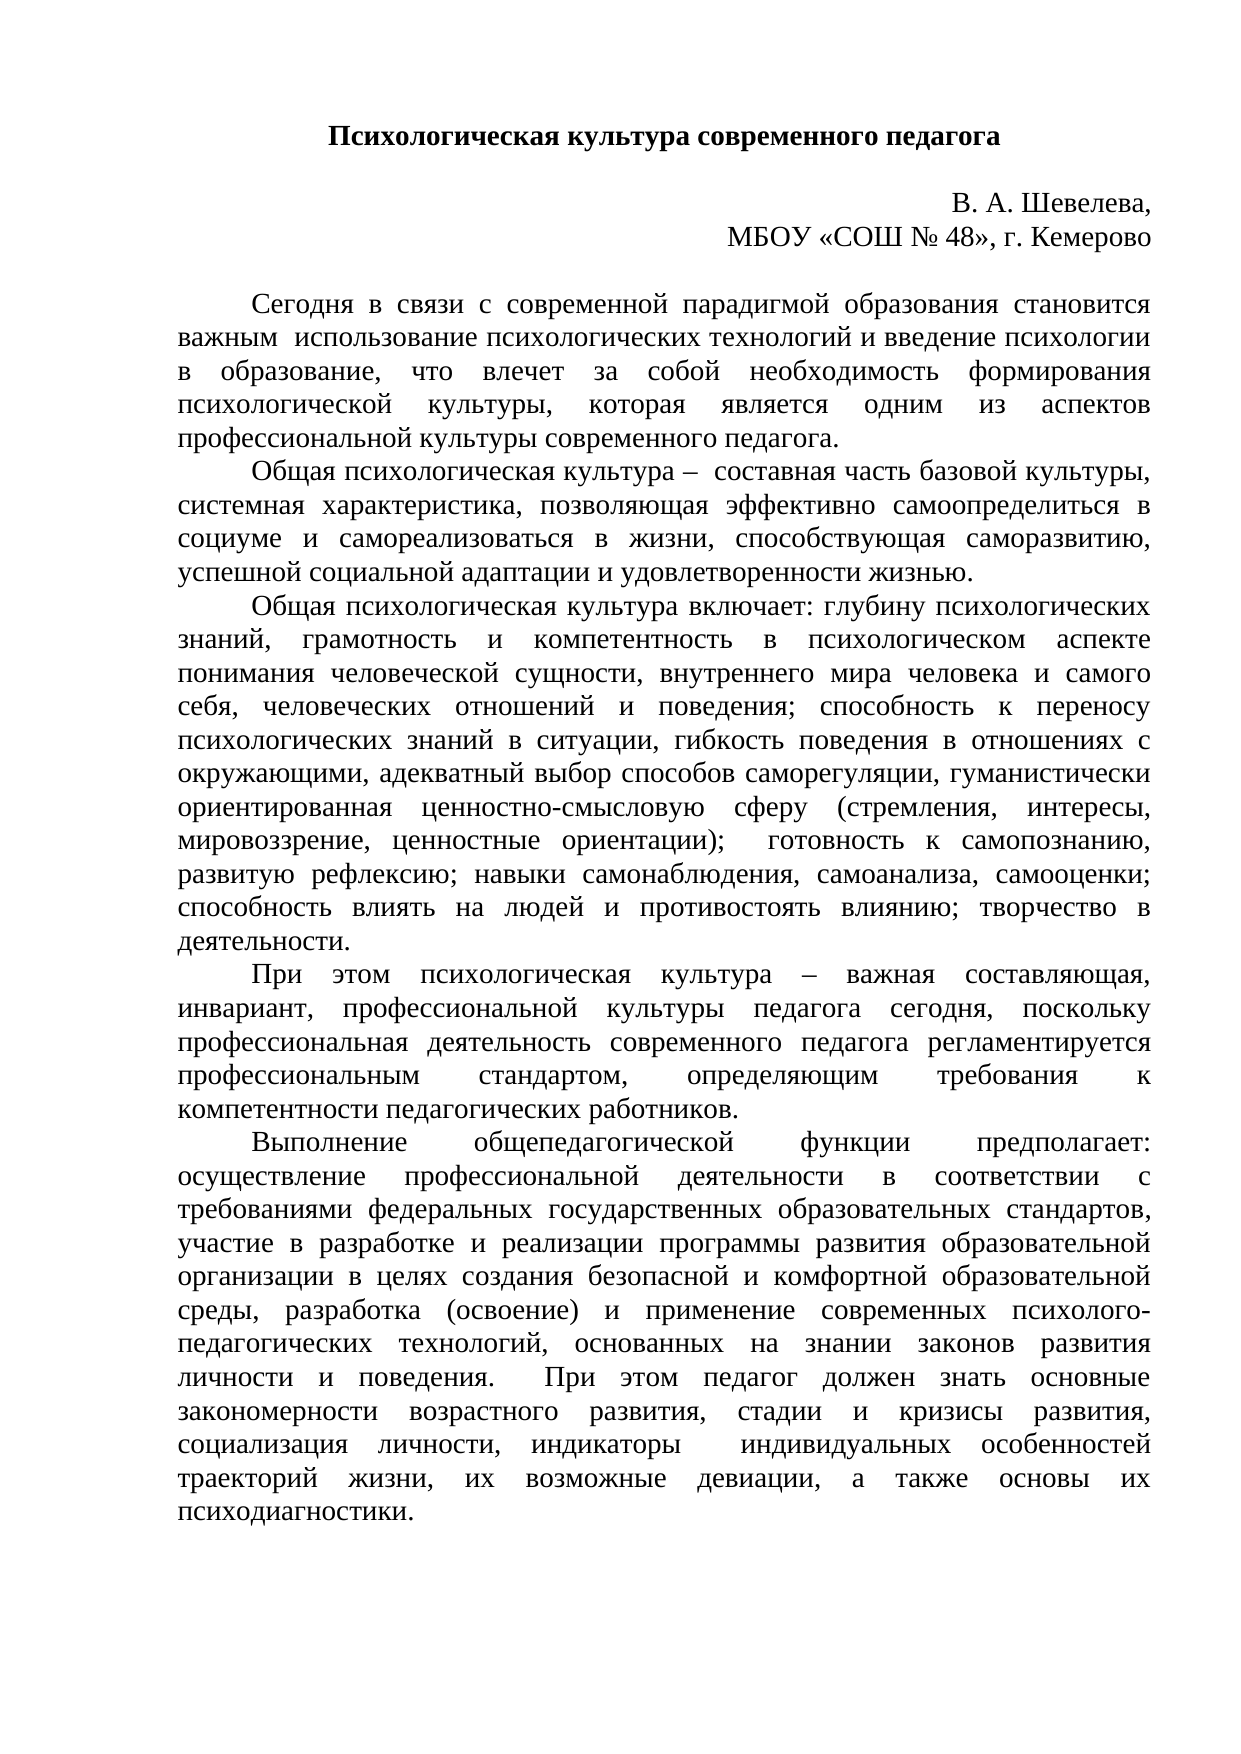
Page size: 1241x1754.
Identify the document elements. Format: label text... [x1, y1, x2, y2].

text Выполнение общепедагогической функции предполагает: осуществление профессиональной деятельности в соответствии с требованиями федеральных государственных образовательных стандартов, участие в разработке и реализации программы развития образовательной организации в целях создания безопасной и комфортной образовательной среды, разработка (освоение) и применение современных психолого-педагогических технологий, основанных на знании законов развития личности и поведения. При этом педагог должен знать основные закономерности возрастного развития, стадии и кризисы развития, социализация личности, индикаторы индивидуальных особенностей траекторий жизни, их возможные девиации, а также основы их психодиагностики. [177, 1124, 1152, 1527]
text Сегодня в связи с современной парадигмой образования становится важным использование психологических технологий и введение психологии в образование, что влечет за собой необходимость формирования психологической культуры, которая является одним из аспектов профессиональной культуры современного педагога. [177, 286, 1152, 453]
text При этом психологическая культура – важная составляющая, инвариант, профессиональной культуры педагога сегодня, поскольку профессиональная деятельность современного педагога регламентируется профессиональным стандартом, определяющим требования к компетентности педагогических работников. [177, 957, 1152, 1124]
text Общая психологическая культура – составная часть базовой культуры, системная характеристика, позволяющая эффективно самоопределиться в социуме и самореализоваться в жизни, способствующая саморазвитию, успешной социальной адаптации и удовлетворенности жизнью. [177, 453, 1152, 588]
text МБОУ «СОШ № 48», г. Кемерово [177, 219, 1152, 252]
text Психологическая культура современного педагога [177, 118, 1152, 152]
text Общая психологическая культура включает: глубину психологических знаний, грамотность и компетентность в психологическом аспекте понимания человеческой сущности, внутреннего мира человека и самого себя, человеческих отношений и поведения; способность к переносу психологических знаний в ситуации, гибкость поведения в отношениях с окружающими, адекватный выбор способов саморегуляции, гуманистически ориентированная ценностно-смысловую сферу (стремления, интересы, мировоззрение, ценностные ориентации); готовность к самопознанию, развитую рефлексию; навыки самонаблюдения, самоанализа, самооценки; способность влиять на людей и противостоять влиянию; творчество в деятельности. [177, 588, 1152, 957]
text В. А. Шевелева, [177, 185, 1152, 219]
